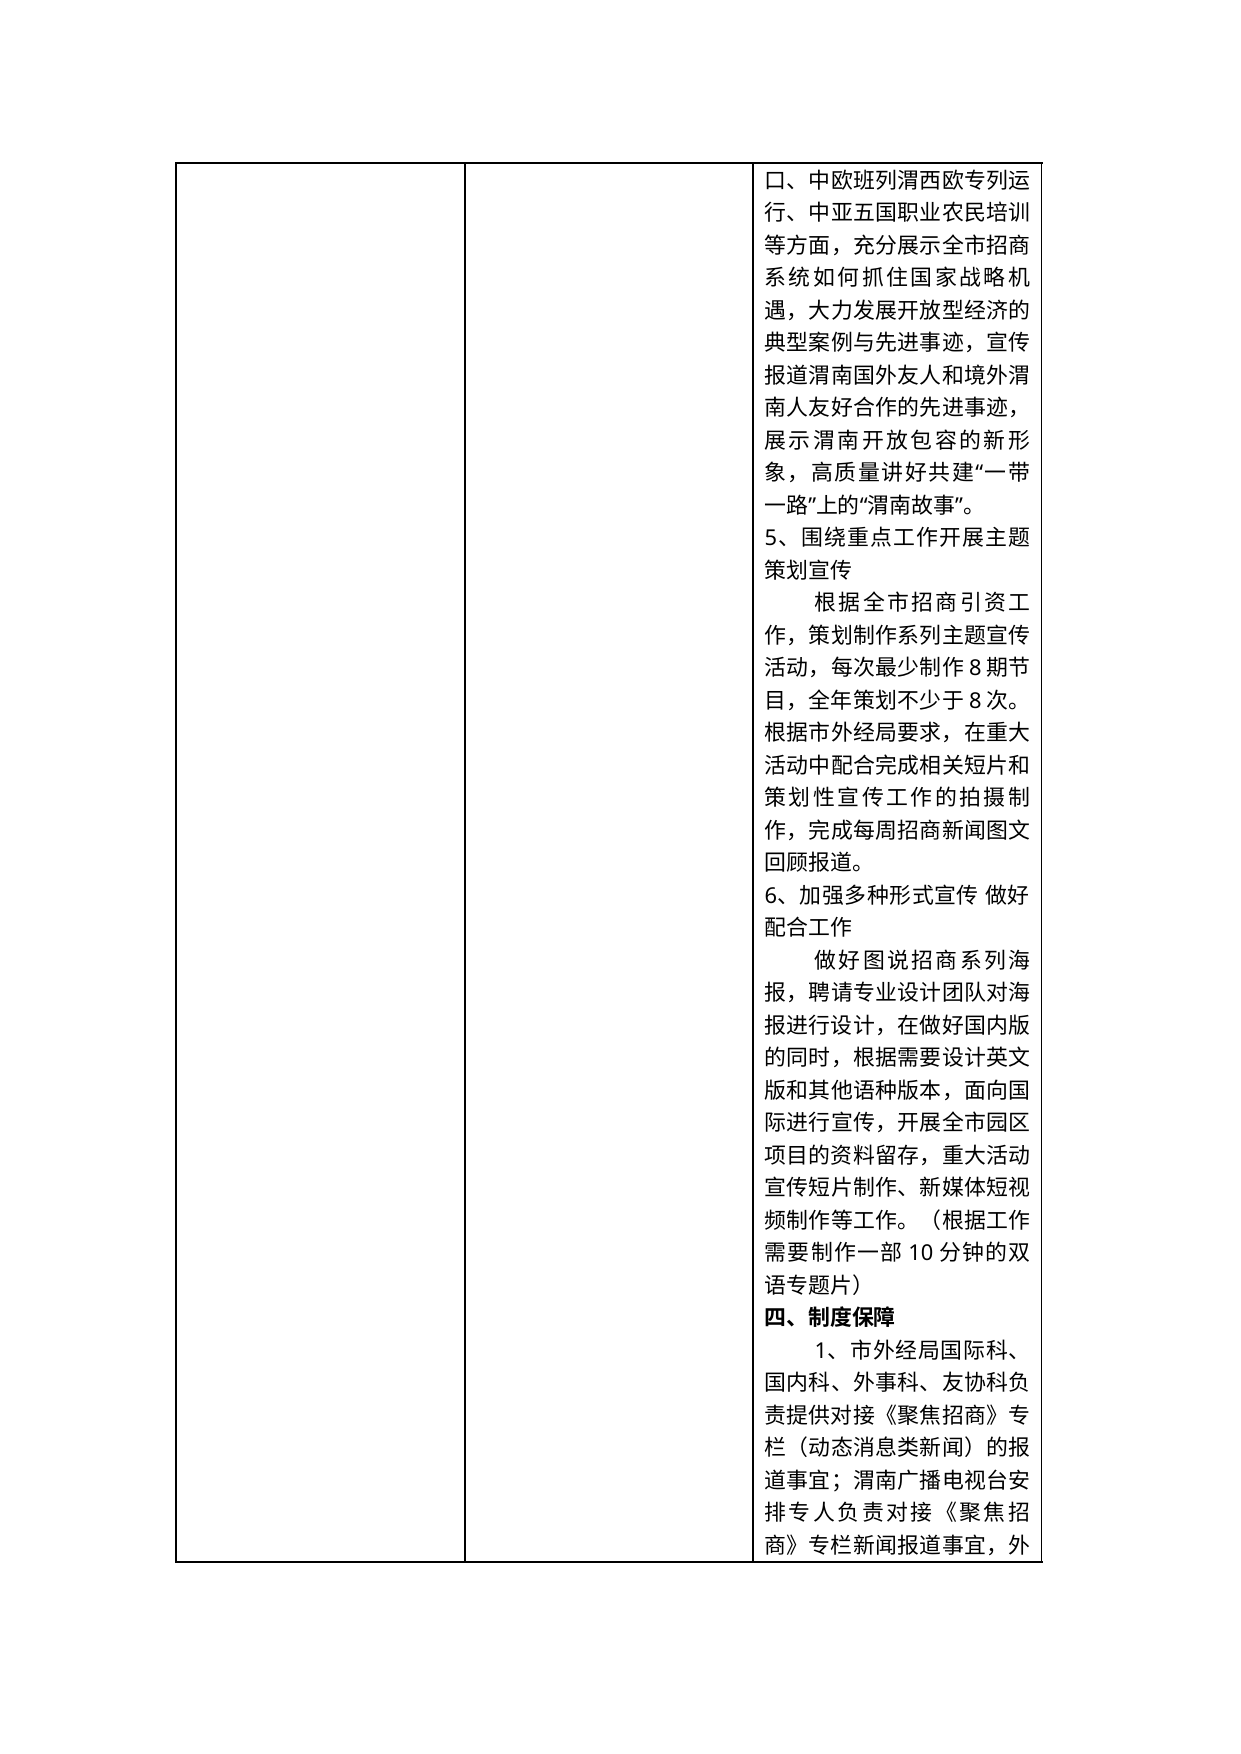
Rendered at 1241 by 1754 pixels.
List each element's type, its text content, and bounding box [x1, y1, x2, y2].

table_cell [754, 164, 1041, 1561]
table_cell [466, 164, 752, 1561]
table_cell 1 [177, 164, 464, 1561]
